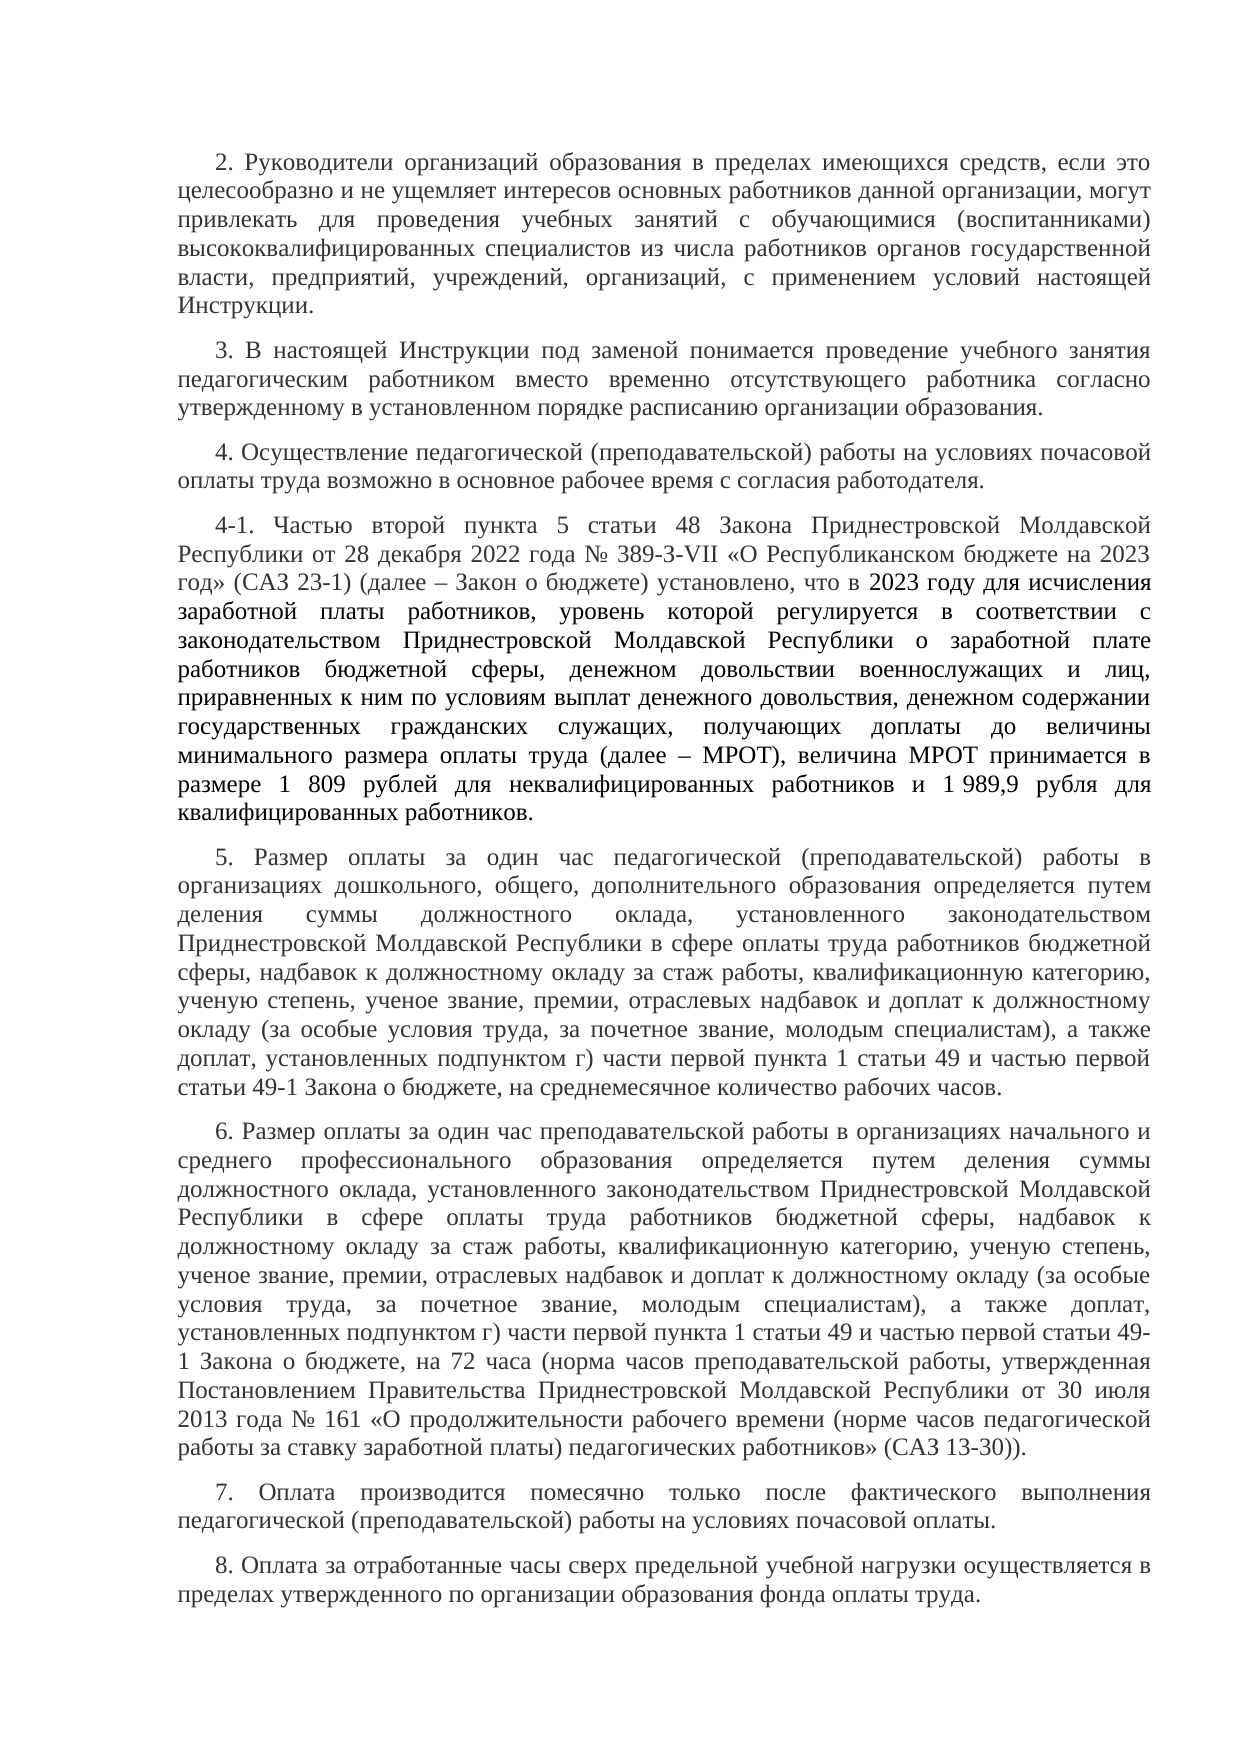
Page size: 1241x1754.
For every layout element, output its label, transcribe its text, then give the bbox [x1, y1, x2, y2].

text 3. В настоящей Инструкции под заменой понимается проведение учебного занятия педагогическим работником вместо временно отсутствующего работника согласно утвержденному в установленном порядке расписанию организации образования. [177, 335, 1152, 421]
text 4-1. Частью второй пункта 5 статьи 48 Закона Приднестровской Молдавской Республики от 28 декабря 2022 года № 389-З-VII «О Республиканском бюджете на 2023 год» (САЗ 23-1) (далее – Закон о бюджете) установлено, что в 2023 году для исчисления заработной платы работников, уровень которой регулируется в соответствии с законодательством Приднестровской Молдавской Республики о заработной плате работников бюджетной сферы, денежном довольствии военнослужащих и лиц, приравненных к ним по условиям выплат денежного довольствия, денежном содержании государственных гражданских служащих, получающих доплаты до величины минимального размера оплаты труда (далее – МРОТ), величина МРОТ принимается в размере 1 809 рублей для неквалифицированных работников и 1 989,9 рубля для квалифицированных работников. [177, 510, 1152, 826]
text 6. Размер оплаты за один час преподавательской работы в организациях начального и среднего профессионального образования определяется путем деления суммы должностного оклада, установленного законодательством Приднестровской Молдавской Республики в сфере оплаты труда работников бюджетной сферы, надбавок к должностному окладу за стаж работы, квалификационную категорию, ученую степень, ученое звание, премии, отраслевых надбавок и доплат к должностному окладу (за особые условия труда, за почетное звание, молодым специалистам), а также доплат, установленных подпунктом г) части первой пункта 1 статьи 49 и частью первой статьи 49-1 Закона о бюджете, на 72 часа (норма часов преподавательской работы, утвержденная Постановлением Правительства Приднестровской Молдавской Республики от 30 июля 2013 года № 161 «О продолжительности рабочего времени (норме часов педагогической работы за ставку заработной платы) педагогических работников» (САЗ 13-30)). [177, 1116, 1152, 1461]
text 7. Оплата производится помесячно только после фактического выполнения педагогической (преподавательской) работы на условиях почасовой оплаты. [177, 1477, 1152, 1534]
text 4. Осуществление педагогической (преподавательской) работы на условиях почасовой оплаты труда возможно в основное рабочее время с согласия работодателя. [177, 437, 1152, 494]
text 5. Размер оплаты за один час педагогической (преподавательской) работы в организациях дошкольного, общего, дополнительного образования определяется путем деления суммы должностного оклада, установленного законодательством Приднестровской Молдавской Республики в сфере оплаты труда работников бюджетной сферы, надбавок к должностному окладу за стаж работы, квалификационную категорию, ученую степень, ученое звание, премии, отраслевых надбавок и доплат к должностному окладу (за особые условия труда, за почетное звание, молодым специалистам), а также доплат, установленных подпунктом г) части первой пункта 1 статьи 49 и частью первой статьи 49-1 Закона о бюджете, на среднемесячное количество рабочих часов. [177, 842, 1152, 1101]
text 2. Руководители организаций образования в пределах имеющихся средств, если это целесообразно и не ущемляет интересов основных работников данной организации, могут привлекать для проведения учебных занятий с обучающимися (воспитанниками) высококвалифицированных специалистов из числа работников органов государственной власти, предприятий, учреждений, организаций, с применением условий настоящей Инструкции. [177, 147, 1152, 319]
text 8. Оплата за отработанные часы сверх предельной учебной нагрузки осуществляется в пределах утвержденного по организации образования фонда оплаты труда. [177, 1550, 1152, 1607]
